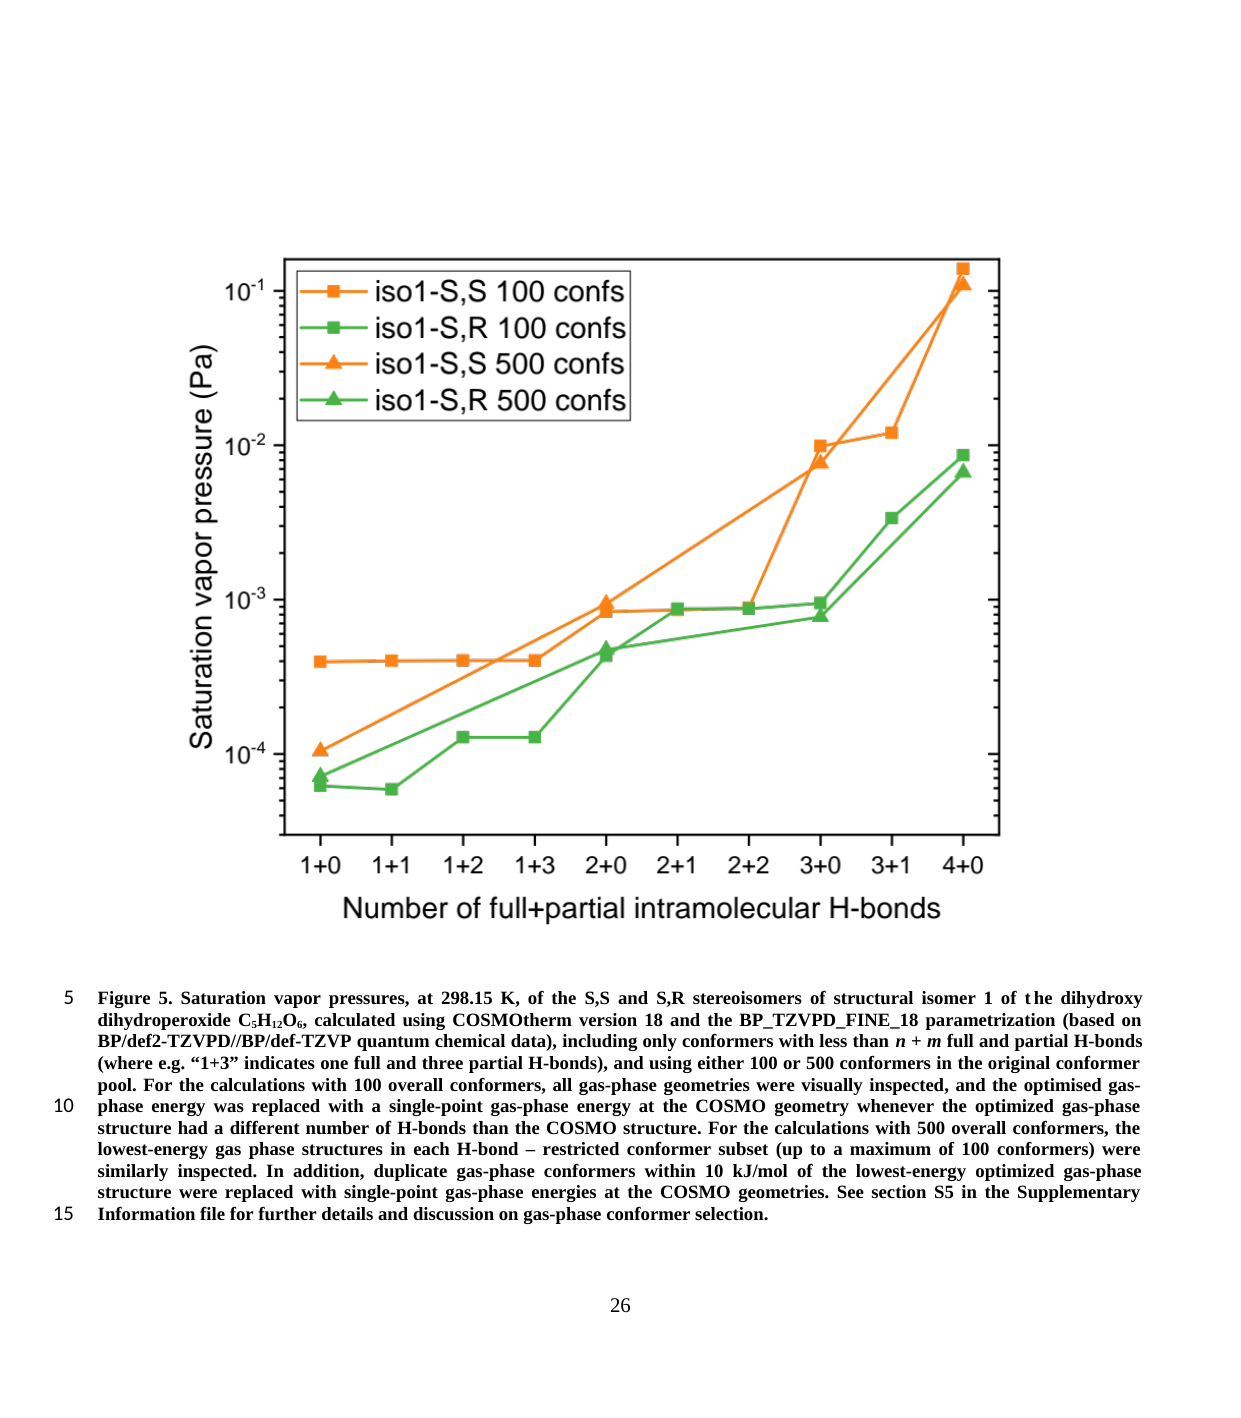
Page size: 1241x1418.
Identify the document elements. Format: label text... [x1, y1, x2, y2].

text Figure 5. Saturation vapor pressures, at 298.15 K, of the S,S and S,R stereoisomers of structural isomer 1 of the dihydroxy dihydroperoxide C5H12O6, calculated using COSMOtherm version 18 and the BP_TZVPD_FINE_18 parametrization (based on BP/def2-TZVPD//BP/def-TZVP quantum chemical data), including only conformers with less than n + m full and partial H-bonds (where e.g. “1+3” indicates one full and three partial H-bonds), and using either 100 or 500 conformers in the original conformer pool. For the calculations with 100 overall conformers, all gas-phase geometries were visually inspected, and the optimised gas-phase energy was replaced with a single-point gas-phase energy at the COSMO geometry whenever the optimized gas-phase structure had a different number of H-bonds than the COSMO structure. For the calculations with 500 overall conformers, the lowest-energy gas phase structures in each H-bond – restricted conformer subset (up to a maximum of 100 conformers) were similarly inspected. In addition, duplicate gas-phase conformers within 10 kJ/mol of the lowest-energy optimized gas-phase structure were replaced with single-point gas-phase energies at the COSMO geometries. See section S5 in the Supplementary Information file for further details and discussion on gas-phase conformer selection. [97, 987, 1143, 1224]
